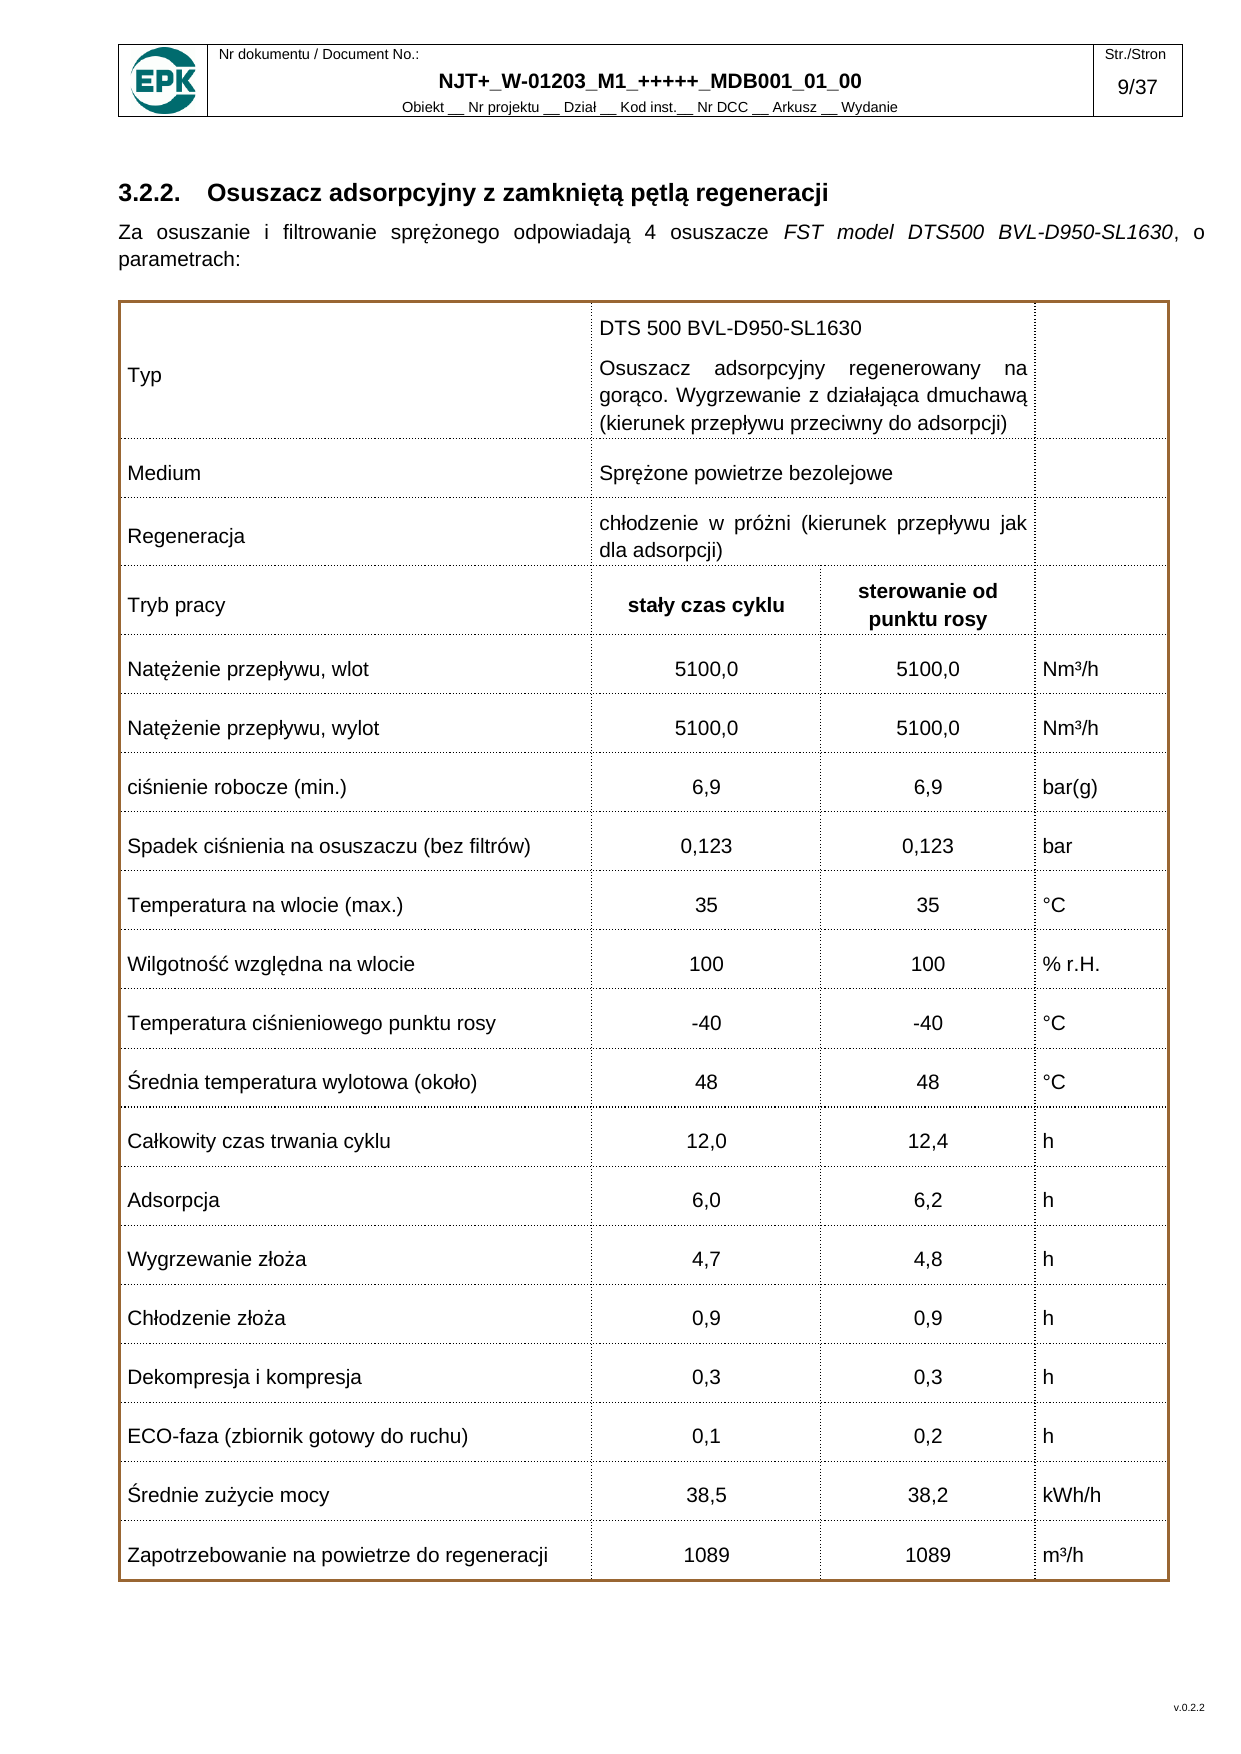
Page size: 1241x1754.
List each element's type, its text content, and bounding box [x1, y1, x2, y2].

table_cell 35 [592, 870, 821, 929]
table_cell 0,3 [592, 1343, 821, 1402]
table_cell ECO-faza (zbiornik gotowy do ruchu) [121, 1402, 592, 1461]
table_cell h [1035, 1106, 1167, 1166]
table_header Typ [121, 303, 592, 438]
table_cell Medium [121, 438, 592, 497]
table_cell 6,9 [592, 752, 821, 811]
table_cell Natężenie przepływu, wlot [121, 634, 592, 693]
table_cell % r.H. [1035, 929, 1167, 988]
table_cell Zapotrzebowanie na powietrze do regeneracji [121, 1520, 592, 1579]
table_cell 0,1 [592, 1402, 821, 1461]
table_cell sterowanie od punktu rosy [821, 565, 1035, 634]
table_cell ciśnienie robocze (min.) [121, 752, 592, 811]
table_cell 0,123 [592, 811, 821, 870]
table_cell [1035, 438, 1167, 497]
table_cell Wilgotność względna na wlocie [121, 929, 592, 988]
table_cell Tryb pracy [121, 565, 592, 634]
table_cell Wygrzewanie złoża [121, 1225, 592, 1284]
table_cell Dekompresja i kompresja [121, 1343, 592, 1402]
text Osuszacz adsorpcyjny z zamkniętą pętlą regeneracji [118, 178, 1205, 207]
table_cell 4,7 [592, 1225, 821, 1284]
picture [130, 47, 196, 114]
table_cell 6,2 [821, 1166, 1035, 1224]
table_cell Średnia temperatura wylotowa (około) [121, 1048, 592, 1106]
table_cell °C [1035, 870, 1167, 929]
table_cell Całkowity czas trwania cyklu [121, 1106, 592, 1166]
table_cell h [1035, 1225, 1167, 1284]
table_header DTS 500 BVL-D950-SL1630 Osuszacz adsorpcyjny regenerowany na gorąco. Wygrzewanie z działająca dmuchawą (kierunek przepływu przeciwny do adsorpcji) [592, 303, 1035, 438]
table_cell 5100,0 [592, 693, 821, 752]
table_cell 100 [821, 929, 1035, 988]
table_cell 48 [821, 1048, 1035, 1106]
table_cell bar [1035, 811, 1167, 870]
table_cell 5100,0 [592, 634, 821, 693]
table_cell [1035, 565, 1167, 634]
table_cell Średnie zużycie mocy [121, 1461, 592, 1520]
table_cell bar(g) [1035, 752, 1167, 811]
table_cell -40 [821, 988, 1035, 1047]
table_cell m³/h [1035, 1520, 1167, 1579]
table_cell °C [1035, 988, 1167, 1047]
table_cell h [1035, 1166, 1167, 1224]
table_cell 0,123 [821, 811, 1035, 870]
table_cell 5100,0 [821, 634, 1035, 693]
table_cell 4,8 [821, 1225, 1035, 1284]
table_cell Nm³/h [1035, 634, 1167, 693]
table_cell h [1035, 1402, 1167, 1461]
table_cell Natężenie przepływu, wylot [121, 693, 592, 752]
table_cell 0,9 [821, 1284, 1035, 1343]
table_cell h [1035, 1343, 1167, 1402]
table_cell 38,5 [592, 1461, 821, 1520]
table_cell stały czas cyklu [592, 565, 821, 634]
table_cell Nm³/h [1035, 693, 1167, 752]
table_cell 48 [592, 1048, 821, 1106]
table_cell Chłodzenie złoża [121, 1284, 592, 1343]
table_cell Adsorpcja [121, 1166, 592, 1224]
table_cell 12,4 [821, 1106, 1035, 1166]
table_cell 1089 [821, 1520, 1035, 1579]
table_cell 6,9 [821, 752, 1035, 811]
table_cell [1035, 497, 1167, 565]
text Za osuszanie i filtrowanie sprężonego odpowiadają 4 osuszacze FST model DTS500 BVL-D950-SL1630, o parametrach: [118, 220, 1205, 271]
table_cell 0,9 [592, 1284, 821, 1343]
table_cell 0,3 [821, 1343, 1035, 1402]
table_header [1035, 303, 1167, 438]
table_cell Spadek ciśnienia na osuszaczu (bez filtrów) [121, 811, 592, 870]
table_cell chłodzenie w próżni (kierunek przepływu jak dla adsorpcji) [592, 497, 1035, 565]
table_cell 6,0 [592, 1166, 821, 1224]
table_cell Temperatura ciśnieniowego punktu rosy [121, 988, 592, 1047]
table_cell 100 [592, 929, 821, 988]
table_cell Sprężone powietrze bezolejowe [592, 438, 1035, 497]
table_cell h [1035, 1284, 1167, 1343]
table_cell Regeneracja [121, 497, 592, 565]
table_cell 35 [821, 870, 1035, 929]
table_cell Temperatura na wlocie (max.) [121, 870, 592, 929]
table_cell 38,2 [821, 1461, 1035, 1520]
table_cell -40 [592, 988, 821, 1047]
table_cell °C [1035, 1048, 1167, 1106]
table_cell kWh/h [1035, 1461, 1167, 1520]
table_cell 0,2 [821, 1402, 1035, 1461]
table_cell 1089 [592, 1520, 821, 1579]
table_cell 5100,0 [821, 693, 1035, 752]
table_cell 12,0 [592, 1106, 821, 1166]
